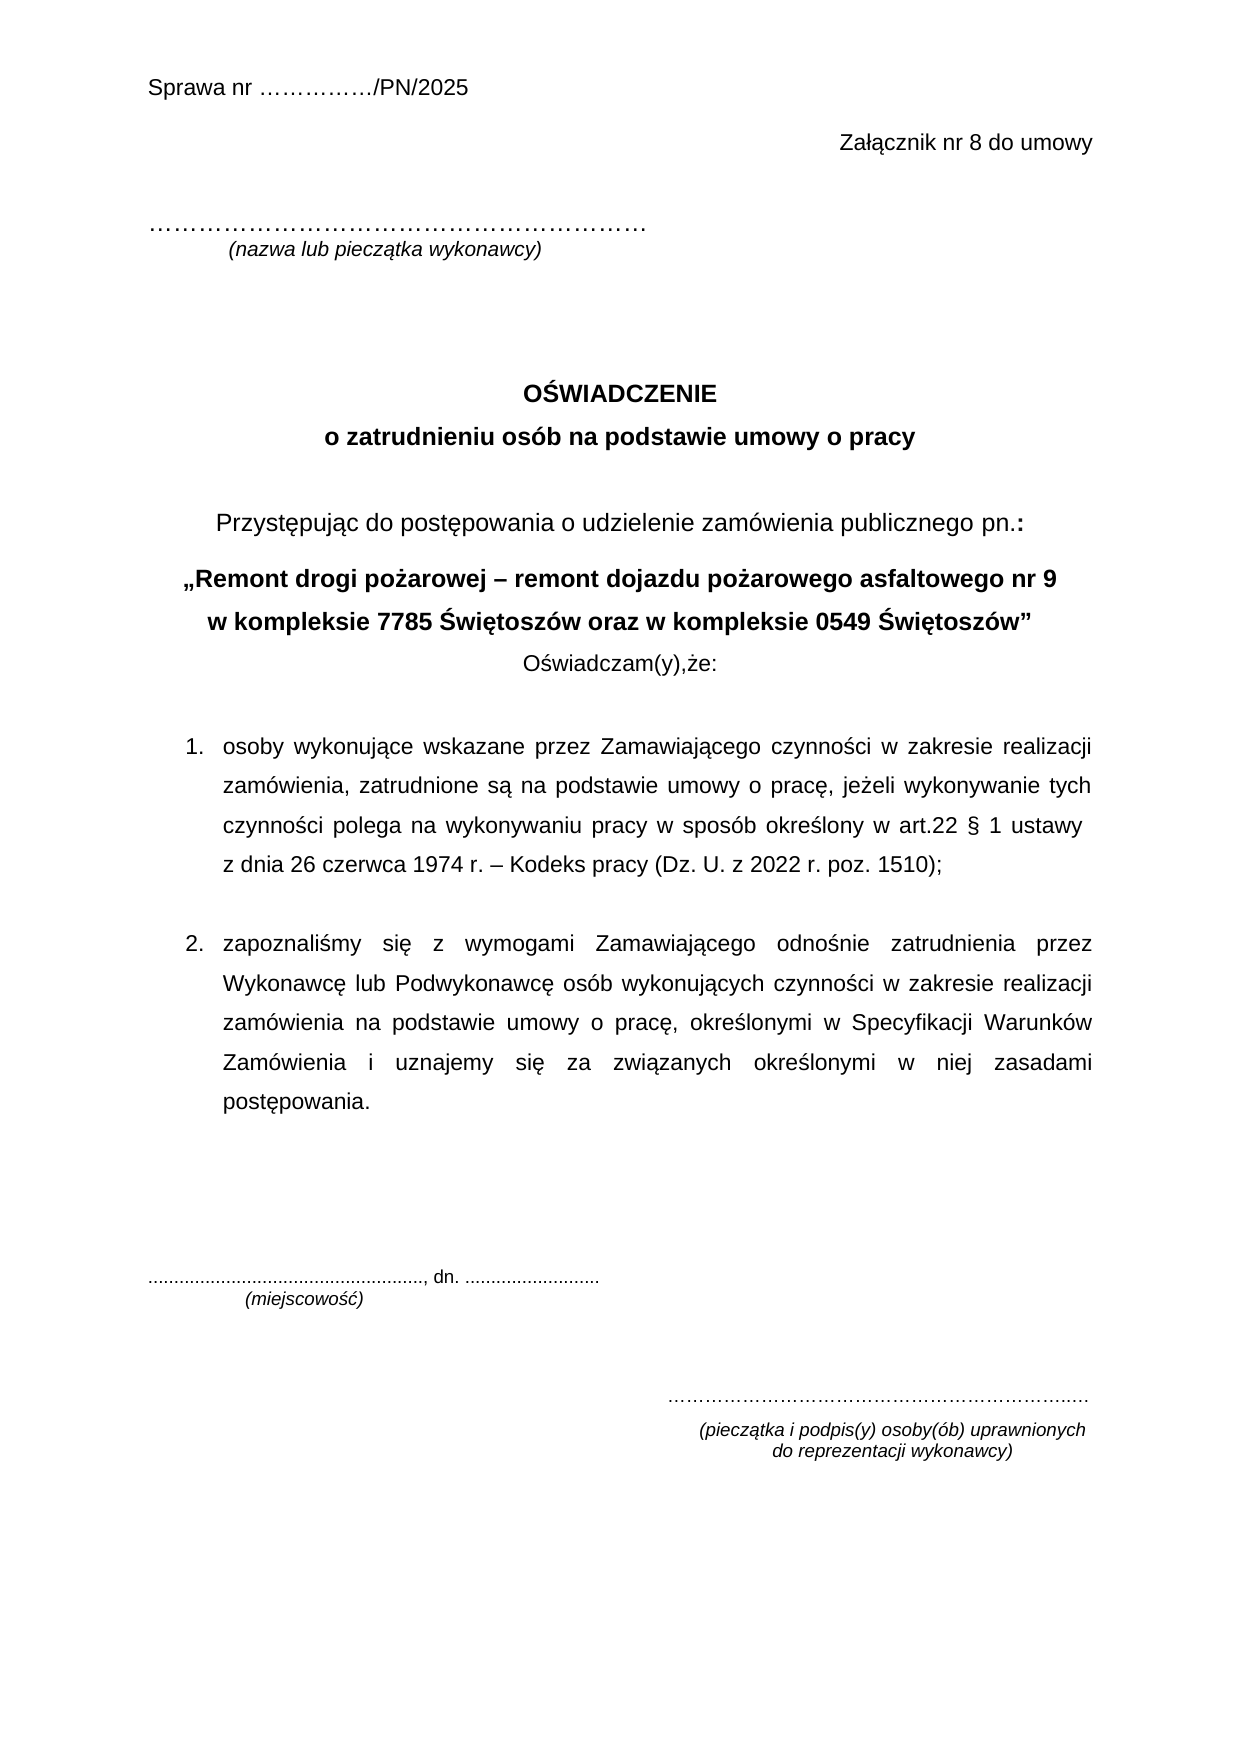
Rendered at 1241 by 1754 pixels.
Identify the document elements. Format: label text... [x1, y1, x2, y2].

text ………………………………………………………..… [664, 1356, 1093, 1406]
list osoby wykonujące wskazane przez Zamawiającego czynności w zakresie realizacji zamówienia, zatrudnione są na podstawie umowy o pracę, jeżeli wykonywanie tych czynności polega na wykonywaniu pracy w sposób określony w art.22 § 1 ustawy z dnia 26 czerwca 1974 r. – Kodeks pracy (Dz. U. z 2022 r. poz. 1510); [185, 733, 1093, 878]
text „Remont drogi pożarowej – remont dojazdu pożarowego asfaltowego nr 9 w kompleksie 7785 Świętoszów oraz w kompleksie 0549 Świętoszów” [148, 564, 1093, 636]
text (miejscowość) [177, 1288, 1093, 1309]
text Załącznik nr 8 do umowy [605, 129, 1093, 155]
text Przystępując do postępowania o udzielenie zamówienia publicznego pn.: [148, 508, 1093, 537]
text ....................................................., dn. .......................... [148, 1266, 1093, 1288]
text …………………………………………………… [148, 208, 1093, 237]
text OŚWIADCZENIE [148, 379, 1093, 408]
text (pieczątka i podpis(y) osoby(ób) uprawnionych do reprezentacji wykonawcy) [694, 1419, 1093, 1462]
text Oświadczam(y),że: [148, 650, 1093, 677]
text o zatrudnieniu osób na podstawie umowy o pracy [148, 422, 1093, 451]
list zapoznaliśmy się z wymogami Zamawiającego odnośnie zatrudnienia przez Wykonawcę lub Podwykonawcę osób wykonujących czynności w zakresie realizacji zamówienia na podstawie umowy o pracę, określonymi w Specyfikacji Warunków Zamówienia i uznajemy się za związanych określonymi w niej zasadami postępowania. [185, 930, 1093, 1114]
text (nazwa lub pieczątka wykonawcy) [148, 237, 1093, 261]
